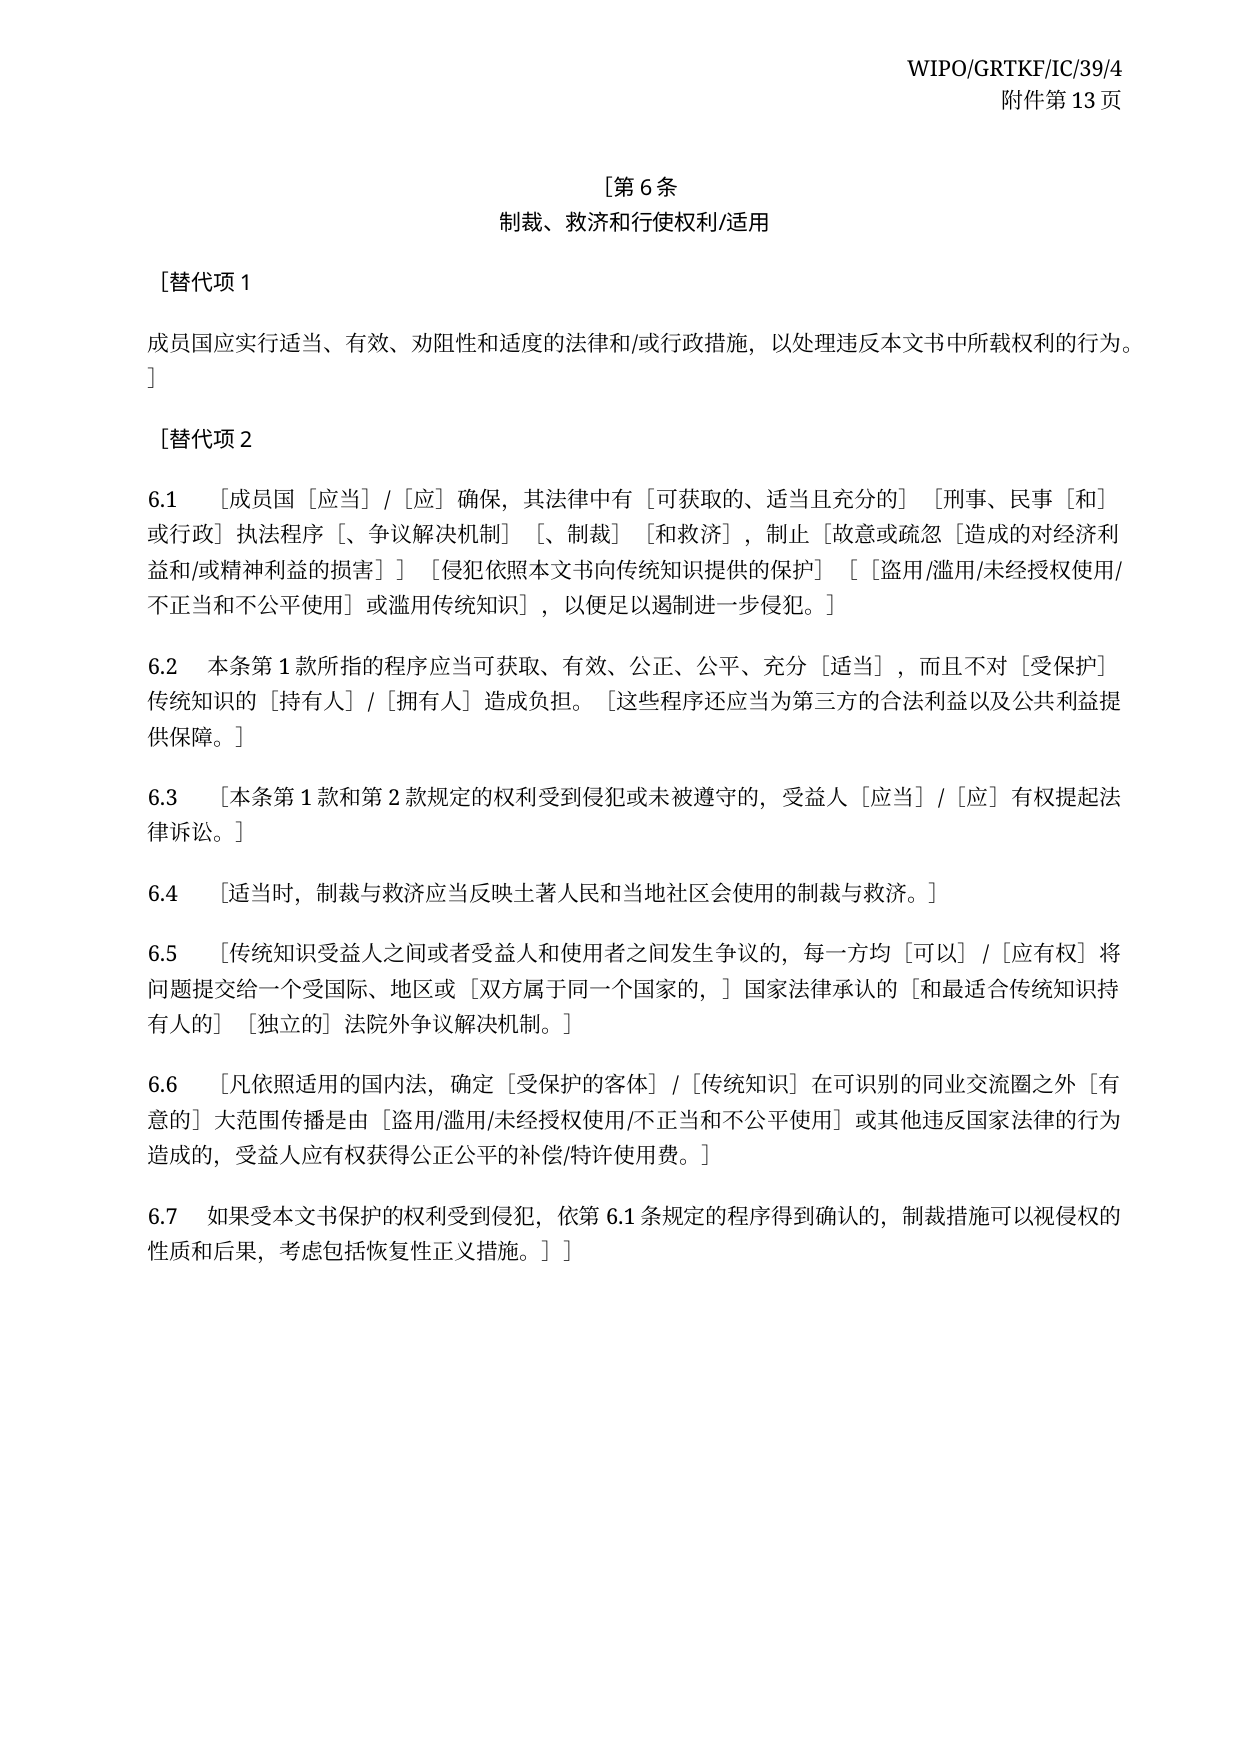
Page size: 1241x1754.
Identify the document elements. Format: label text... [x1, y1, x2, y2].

text ［第6条 制裁、救济和行使权利/适用 [148, 166, 1122, 237]
text 6.3 ［本条第1款和第2款规定的权利受到侵犯或未被遵守的，受益人［应当］/［应］有权提起法律诉讼。］ [148, 776, 1122, 847]
text ［替代项2 [148, 418, 1122, 453]
text 6.4 ［适当时，制裁与救济应当反映土著人民和当地社区会使用的制裁与救济。］ [148, 872, 1122, 907]
text 成员国应实行适当、有效、劝阻性和适度的法律和/或行政措施，以处理违反本文书中所载权利的行为。］ [148, 322, 1122, 393]
text 6.5 ［传统知识受益人之间或者受益人和使用者之间发生争议的，每一方均［可以］/［应有权］将问题提交给一个受国际、地区或［双方属于同一个国家的，］国家法律承认的［和最适合传统知识持有人的］［独立的］法院外争议解决机制。］ [148, 932, 1122, 1039]
text 6.1 ［成员国［应当］/［应］确保，其法律中有［可获取的、适当且充分的］［刑事、民事［和］或行政］执法程序［、争议解决机制］［、制裁］［和救济］，制止［故意或疏忽［造成的对经济利益和/或精神利益的损害］］［侵犯依照本文书向传统知识提供的保护］［［盗用/滥用/未经授权使用/不正当和不公平使用］或滥用传统知识］，以便足以遏制进一步侵犯。］ [148, 478, 1122, 620]
text ［替代项1 [148, 262, 1122, 297]
text 6.6 ［凡依照适用的国内法，确定［受保护的客体］/［传统知识］在可识别的同业交流圈之外［有意的］大范围传播是由［盗用/滥用/未经授权使用/不正当和不公平使用］或其他违反国家法律的行为造成的，受益人应有权获得公正公平的补偿/特许使用费。］ [148, 1064, 1122, 1170]
text 6.2 本条第1款所指的程序应当可获取、有效、公正、公平、充分［适当］，而且不对［受保护］传统知识的［持有人］/［拥有人］造成负担。［这些程序还应当为第三方的合法利益以及公共利益提供保障。］ [148, 645, 1122, 751]
text 6.7 如果受本文书保护的权利受到侵犯，依第6.1条规定的程序得到确认的，制裁措施可以视侵权的性质和后果，考虑包括恢复性正义措施。］］ [148, 1195, 1122, 1266]
